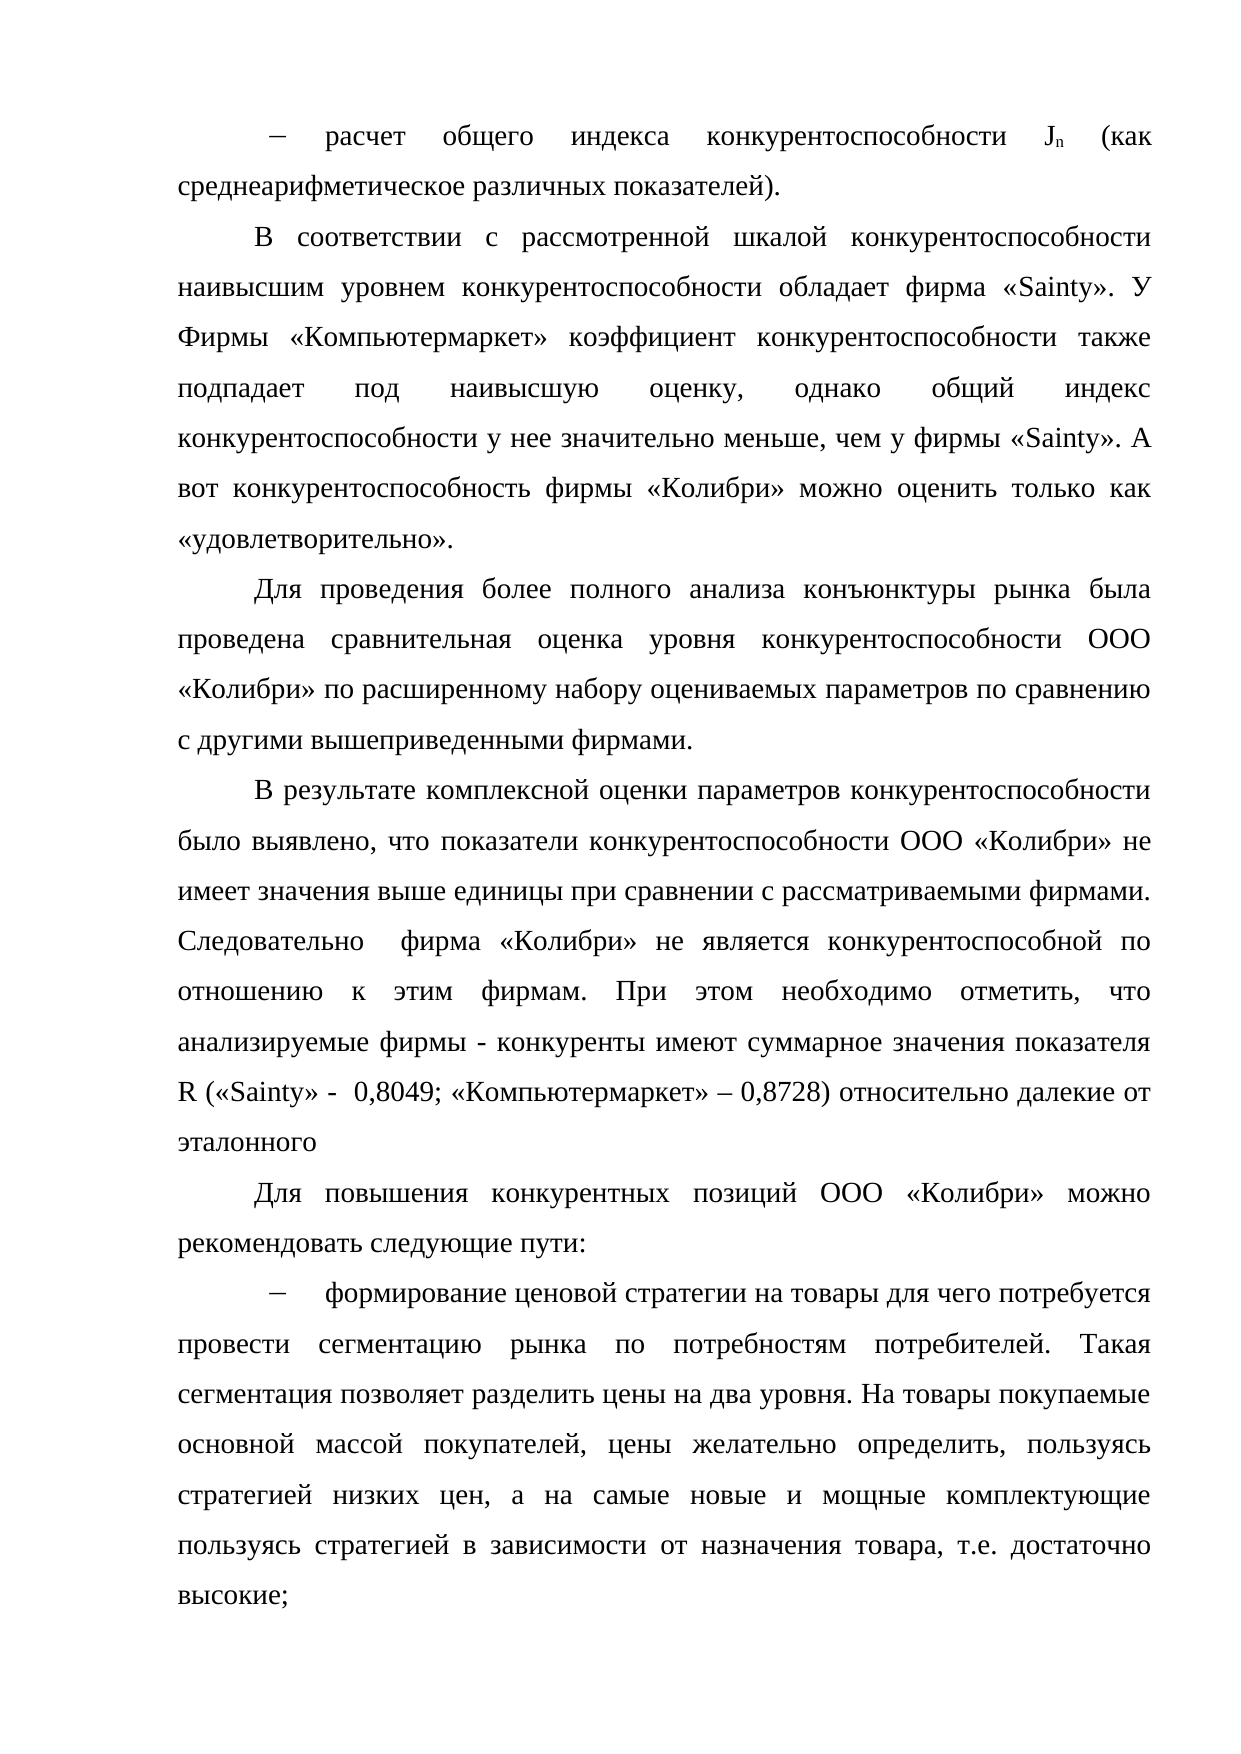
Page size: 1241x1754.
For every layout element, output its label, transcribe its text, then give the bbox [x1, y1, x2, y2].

list формирование ценовой стратегии на товары для чего потребуется провести сегментацию рынка по потребностям потребителей. Такая сегментация позволяет разделить цены на два уровня. На товары покупаемые основной массой покупателей, цены желательно определить, пользуясь стратегией низких цен, а на самые новые и мощные комплектующие пользуясь стратегией в зависимости от назначения товара, т.е. достаточно высокие; [177, 1275, 1152, 1611]
text Для проведения более полного анализа конъюнктуры рынка была проведена сравнительная оценка уровня конкурентоспособности ООО «Колибри» по расширенному набору оцениваемых параметров по сравнению с другими вышеприведенными фирмами. [177, 571, 1152, 756]
text В соответствии с рассмотренной шкалой конкурентоспособности наивысшим уровнем конкурентоспособности обладает фирма «Sainty». У Фирмы «Компьютермаркет» коэффициент конкурентоспособности также подпадает под наивысшую оценку, однако общий индекс конкурентоспособности у нее значительно меньше, чем у фирмы «Sainty». А вот конкурентоспособность фирмы «Колибри» можно оценить только как «удовлетворительно». [177, 219, 1152, 554]
text Для повышения конкурентных позиций ООО «Колибри» можно рекомендовать следующие пути: [177, 1175, 1152, 1259]
list расчет общего индекса конкурентоспособности Jn (как среднеарифметическое различных показателей). [177, 118, 1152, 202]
text В результате комплексной оценки параметров конкурентоспособности было выявлено, что показатели конкурентоспособности ООО «Колибри» не имеет значения выше единицы при сравнении с рассматриваемыми фирмами. Следовательно фирма «Колибри» не является конкурентоспособной по отношению к этим фирмам. При этом необходимо отметить, что анализируемые фирмы - конкуренты имеют суммарное значения показателя R («Sainty» - 0,8049; «Компьютермаркет» – 0,8728) относительно далекие от эталонного [177, 772, 1152, 1158]
